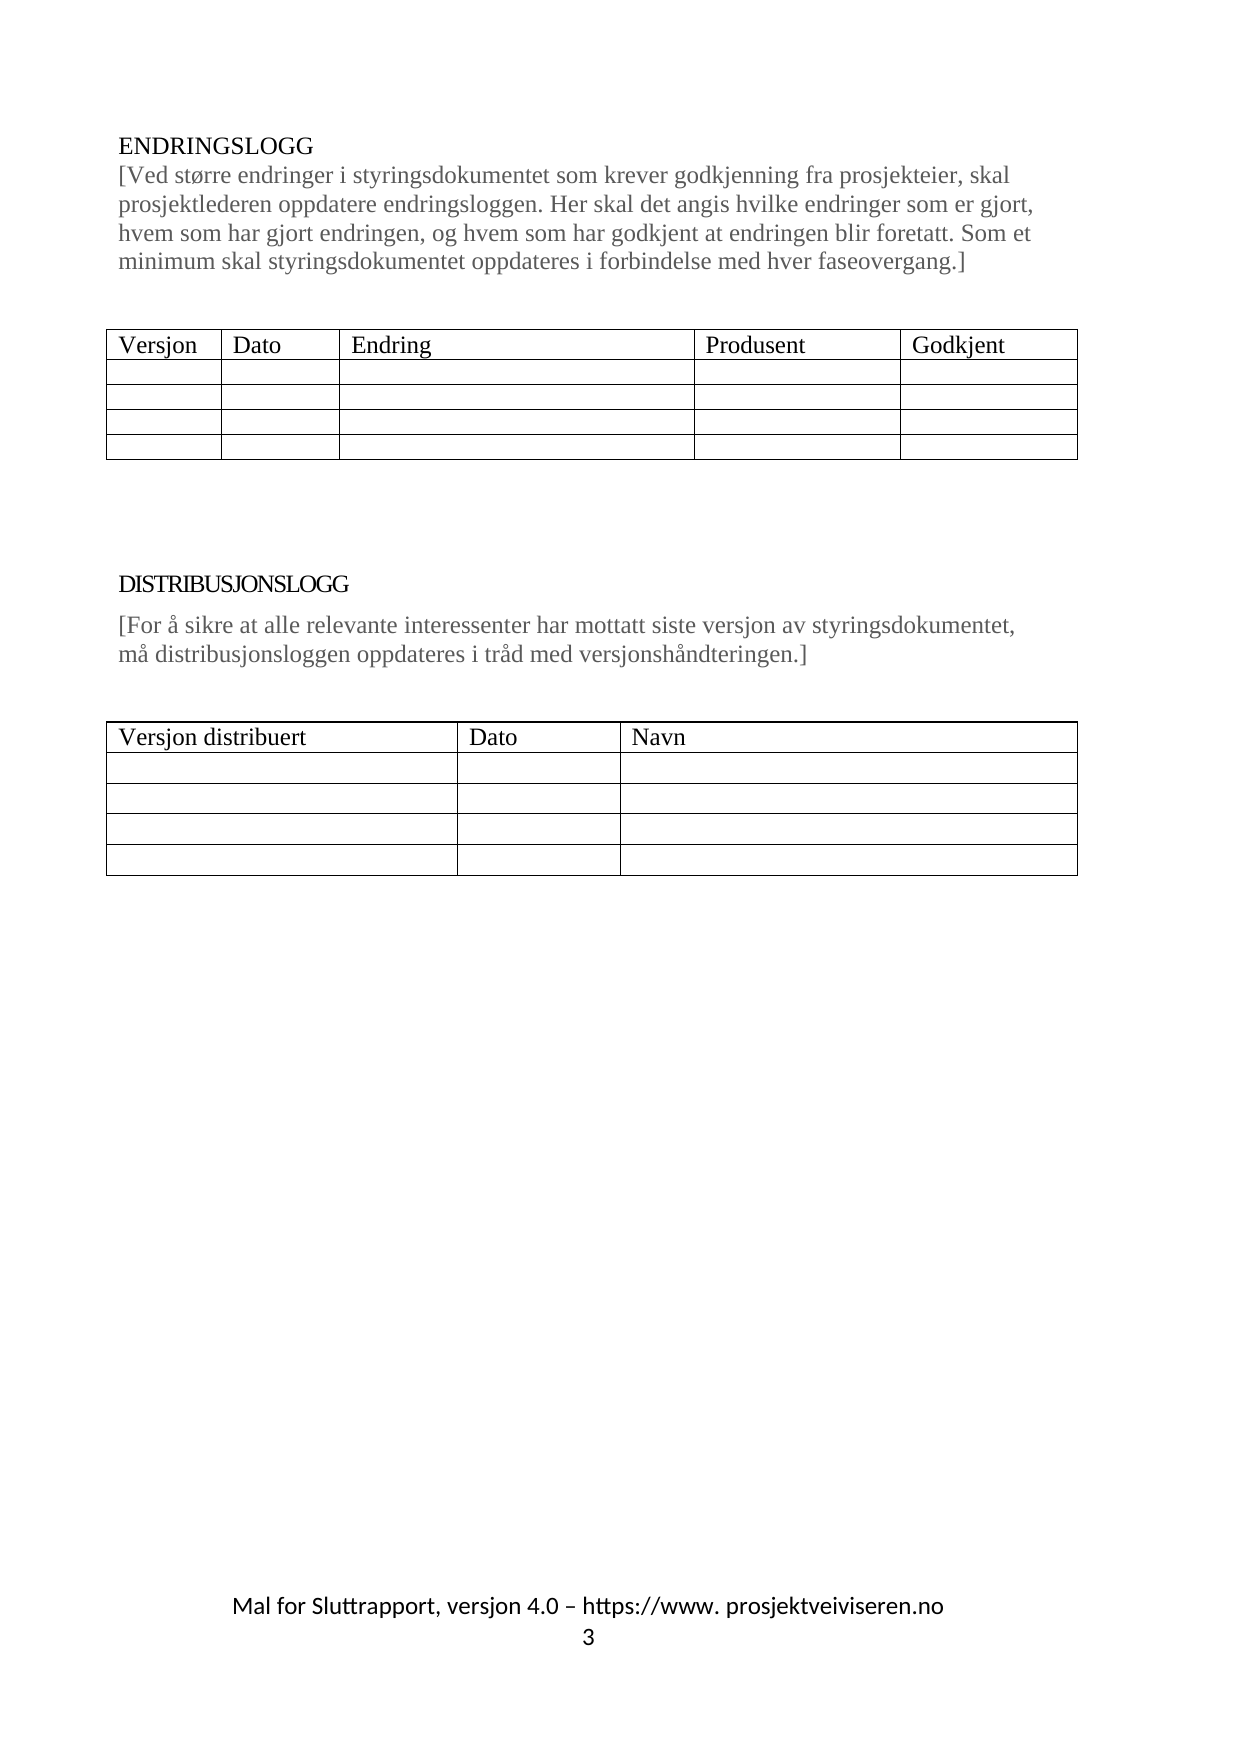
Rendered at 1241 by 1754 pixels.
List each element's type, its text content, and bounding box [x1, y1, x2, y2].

subtitle DISTRIBUSJONSLOGG [118, 562, 1078, 598]
text [Ved større endringer i styringsdokumentet som krever godkjenning fra prosjekteier, skal prosjektlederen oppdatere endringsloggen. Her skal det angis hvilke endringer som er gjort, hvem som har gjort endringen, og hvem som har godkjent at endringen blir foretatt. Som et minimum skal styringsdokumentet oppdateres i forbindelse med hver faseovergang.] [118, 160, 1063, 275]
table_cell [695, 385, 900, 409]
table_cell [621, 814, 1077, 844]
table_cell [901, 410, 1077, 434]
table_cell [107, 435, 221, 459]
table_cell [458, 753, 620, 783]
table_cell [222, 435, 339, 459]
table_cell [107, 385, 221, 409]
text ENDRINGSLOGG [118, 131, 1078, 160]
table_cell [901, 385, 1077, 409]
table_header Versjon distribuert [107, 723, 457, 752]
text [For å sikre at alle relevante interessenter har mottatt siste versjon av styringsdokumentet, må distribusjonsloggen oppdateres i tråd med versjonshåndteringen.] [118, 610, 1033, 668]
table_cell [107, 360, 221, 384]
table_cell [621, 753, 1077, 783]
table_cell [222, 385, 339, 409]
table_cell [695, 410, 900, 434]
table_cell [621, 784, 1077, 813]
table_header Dato [458, 723, 620, 752]
table_cell [222, 360, 339, 384]
table_cell [107, 845, 457, 874]
table_cell [901, 435, 1077, 459]
table_cell [458, 784, 620, 813]
table_cell [340, 385, 694, 409]
table_cell [695, 360, 900, 384]
table_header Godkjent [901, 330, 1077, 359]
table_header Navn [621, 723, 1077, 752]
table_cell [695, 435, 900, 459]
table_cell [340, 410, 694, 434]
table_header Dato [222, 330, 339, 359]
table_cell [107, 753, 457, 783]
table_cell [340, 360, 694, 384]
table_cell [901, 360, 1077, 384]
table_cell [107, 410, 221, 434]
table_cell [107, 784, 457, 813]
table_cell [458, 814, 620, 844]
table_cell [621, 845, 1077, 874]
table_cell [107, 814, 457, 844]
table_header Produsent [695, 330, 900, 359]
table_header Versjon [107, 330, 221, 359]
table_cell [340, 435, 694, 459]
table_cell [458, 845, 620, 874]
table_header Endring [340, 330, 694, 359]
table_cell [222, 410, 339, 434]
